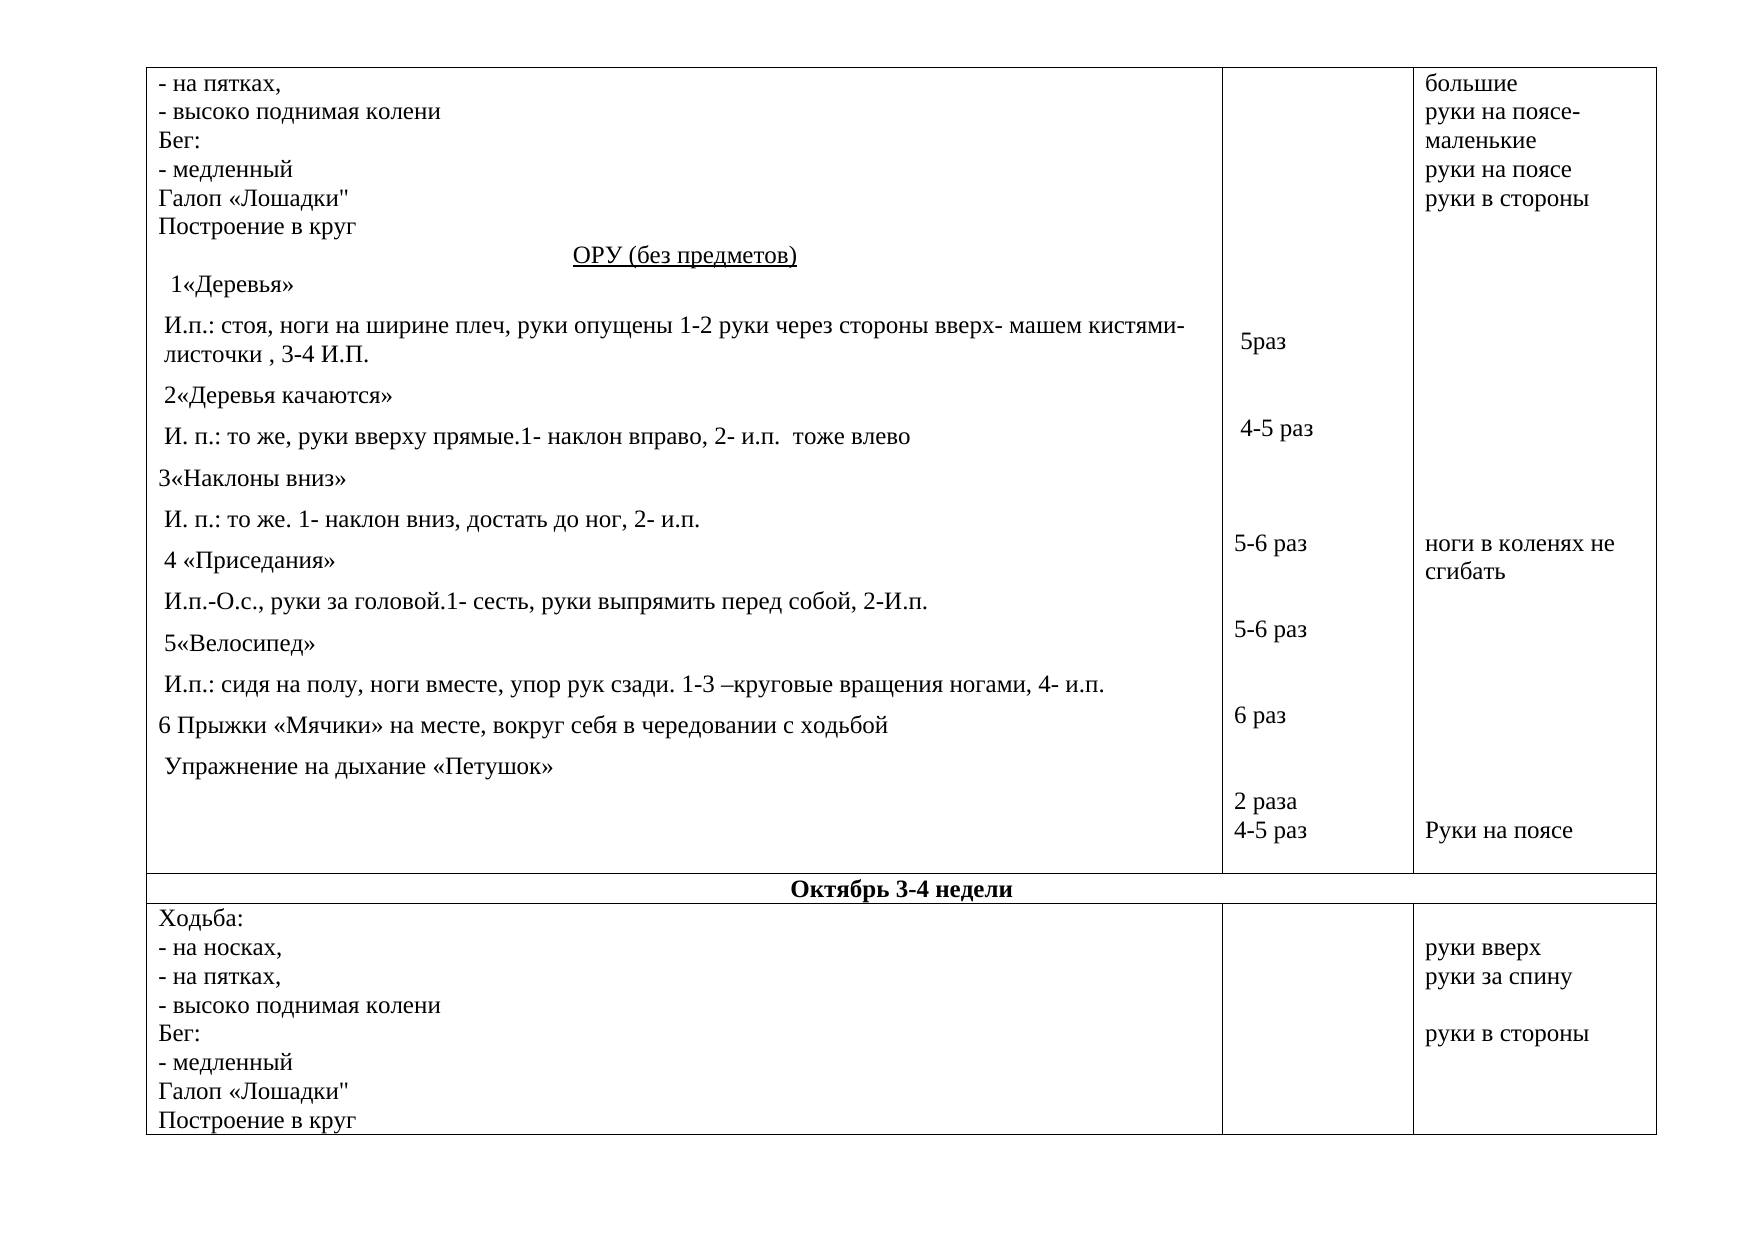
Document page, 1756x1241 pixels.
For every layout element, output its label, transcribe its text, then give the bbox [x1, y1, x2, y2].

table_cell Октябрь 3-4 недели [147, 874, 1656, 902]
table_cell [147, 68, 1222, 873]
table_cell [1414, 904, 1656, 1133]
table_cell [147, 904, 1222, 1133]
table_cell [1223, 904, 1413, 1133]
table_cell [1414, 68, 1656, 873]
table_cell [1223, 68, 1413, 873]
